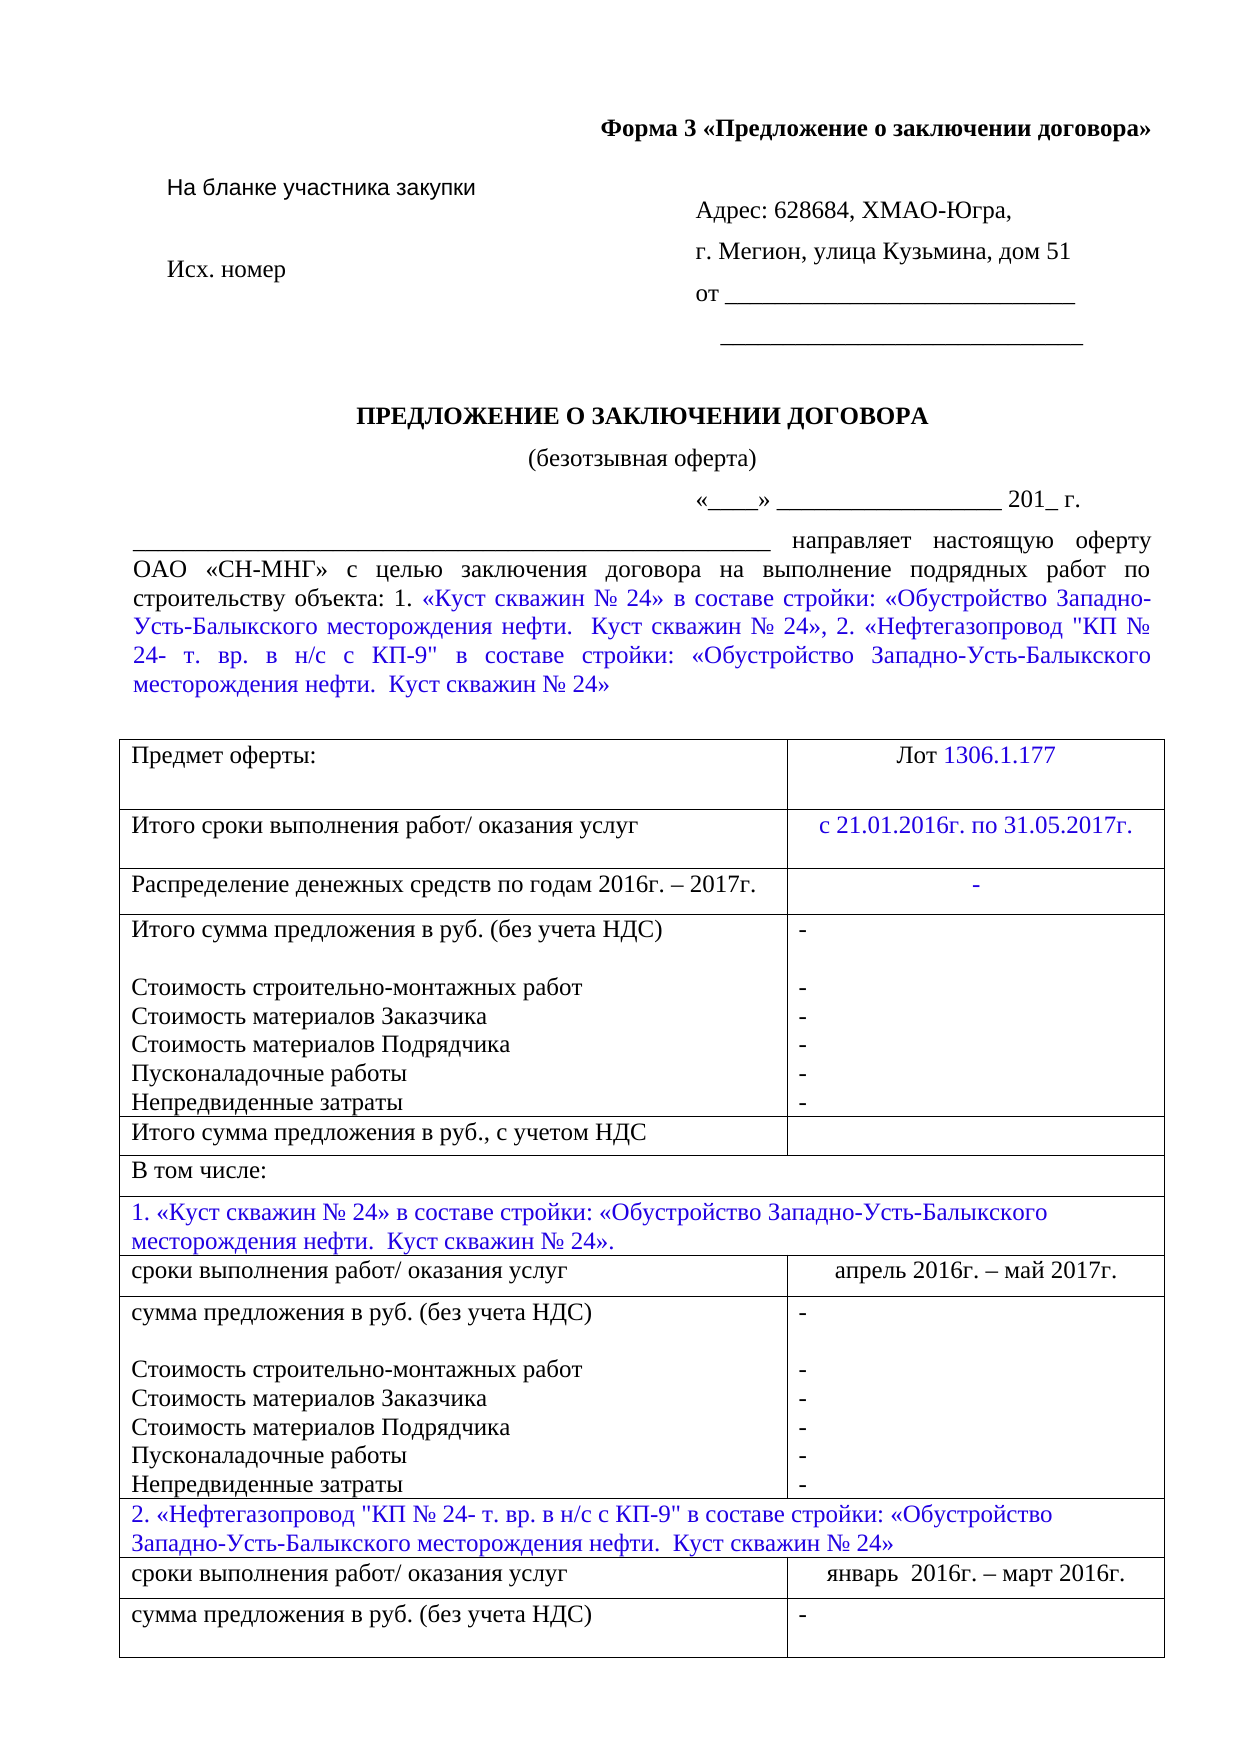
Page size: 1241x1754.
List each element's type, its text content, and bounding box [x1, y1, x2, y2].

table_cell январь 2016г. – март 2016г. [788, 1558, 1164, 1598]
table_cell [788, 1117, 1164, 1154]
table_header Предмет оферты: [120, 740, 787, 809]
table_cell с 21.01.2016г. по 31.05.2017г. [788, 810, 1164, 868]
table_cell Итого сроки выполнения работ/ оказания услуг [120, 810, 787, 868]
table_cell В том числе: [120, 1156, 1164, 1196]
text от ____________________________ [695, 278, 1152, 306]
text «____» __________________ 201_ г. [695, 484, 1152, 513]
table_cell апрель 2016г. – май 2017г. [788, 1256, 1164, 1296]
table_cell - - - - - - [788, 915, 1164, 1116]
text г. Мегион, улица Кузьмина, дом 51 [695, 236, 1152, 265]
text Адрес: 628684, ХМАО-Югра, [695, 195, 1152, 224]
table_cell Итого сумма предложения в руб., с учетом НДС [120, 1117, 787, 1154]
table_cell Распределение денежных средств по годам 2016г. – 2017г. [120, 869, 787, 913]
table_cell сроки выполнения работ/ оказания услуг [120, 1256, 787, 1296]
table_cell Итого сумма предложения в руб. (без учета НДС) Стоимость строительно-монтажных работ Стоимость материалов Заказчика Стоимость материалов Подрядчика Пусконаладочные работы Непредвиденные затраты [120, 915, 787, 1116]
table_cell - - - - - - [788, 1297, 1164, 1498]
text Форма 3 «Предложение о заключении договора» [133, 113, 1152, 141]
table_cell 2. «Нефтегазопровод "КП № 24- т. вр. в н/с с КП-9" в составе стройки: «Обустройство Западно-Усть-Балыкского месторождения нефти. Куст скважин № 24» [120, 1499, 1164, 1557]
text ПРЕДЛОЖЕНИЕ О ЗАКЛЮЧЕНИИ ДОГОВОРА [133, 401, 1152, 430]
text ___________________________________________________ направляет настоящую оферту ОАО «СН-МНГ» с целью заключения договора на выполнение подрядных работ по строительству объекта: 1. «Куст скважин № 24» в составе стройки: «Обустройство Западно-Усть-Балыкского месторождения нефти. Куст скважин № 24», 2. «Нефтегазопровод "КП № 24- т. вр. в н/с с КП-9" в составе стройки: «Обустройство Западно-Усть-Балыкского месторождения нефти. Куст скважин № 24» [133, 525, 1152, 698]
table_cell сроки выполнения работ/ оказания услуг [120, 1558, 787, 1598]
text _____________________________ [695, 319, 1152, 348]
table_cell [120, 1599, 787, 1657]
text (безотзывная оферта) [133, 443, 1152, 471]
table_header Лот 1306.1.177 [788, 740, 1164, 809]
table_cell 1. «Куст скважин № 24» в составе стройки: «Обустройство Западно-Усть-Балыкского месторождения нефти. Куст скважин № 24». [120, 1197, 1164, 1254]
table_cell - - - - - - [788, 1599, 1164, 1657]
table_cell - [788, 869, 1164, 913]
